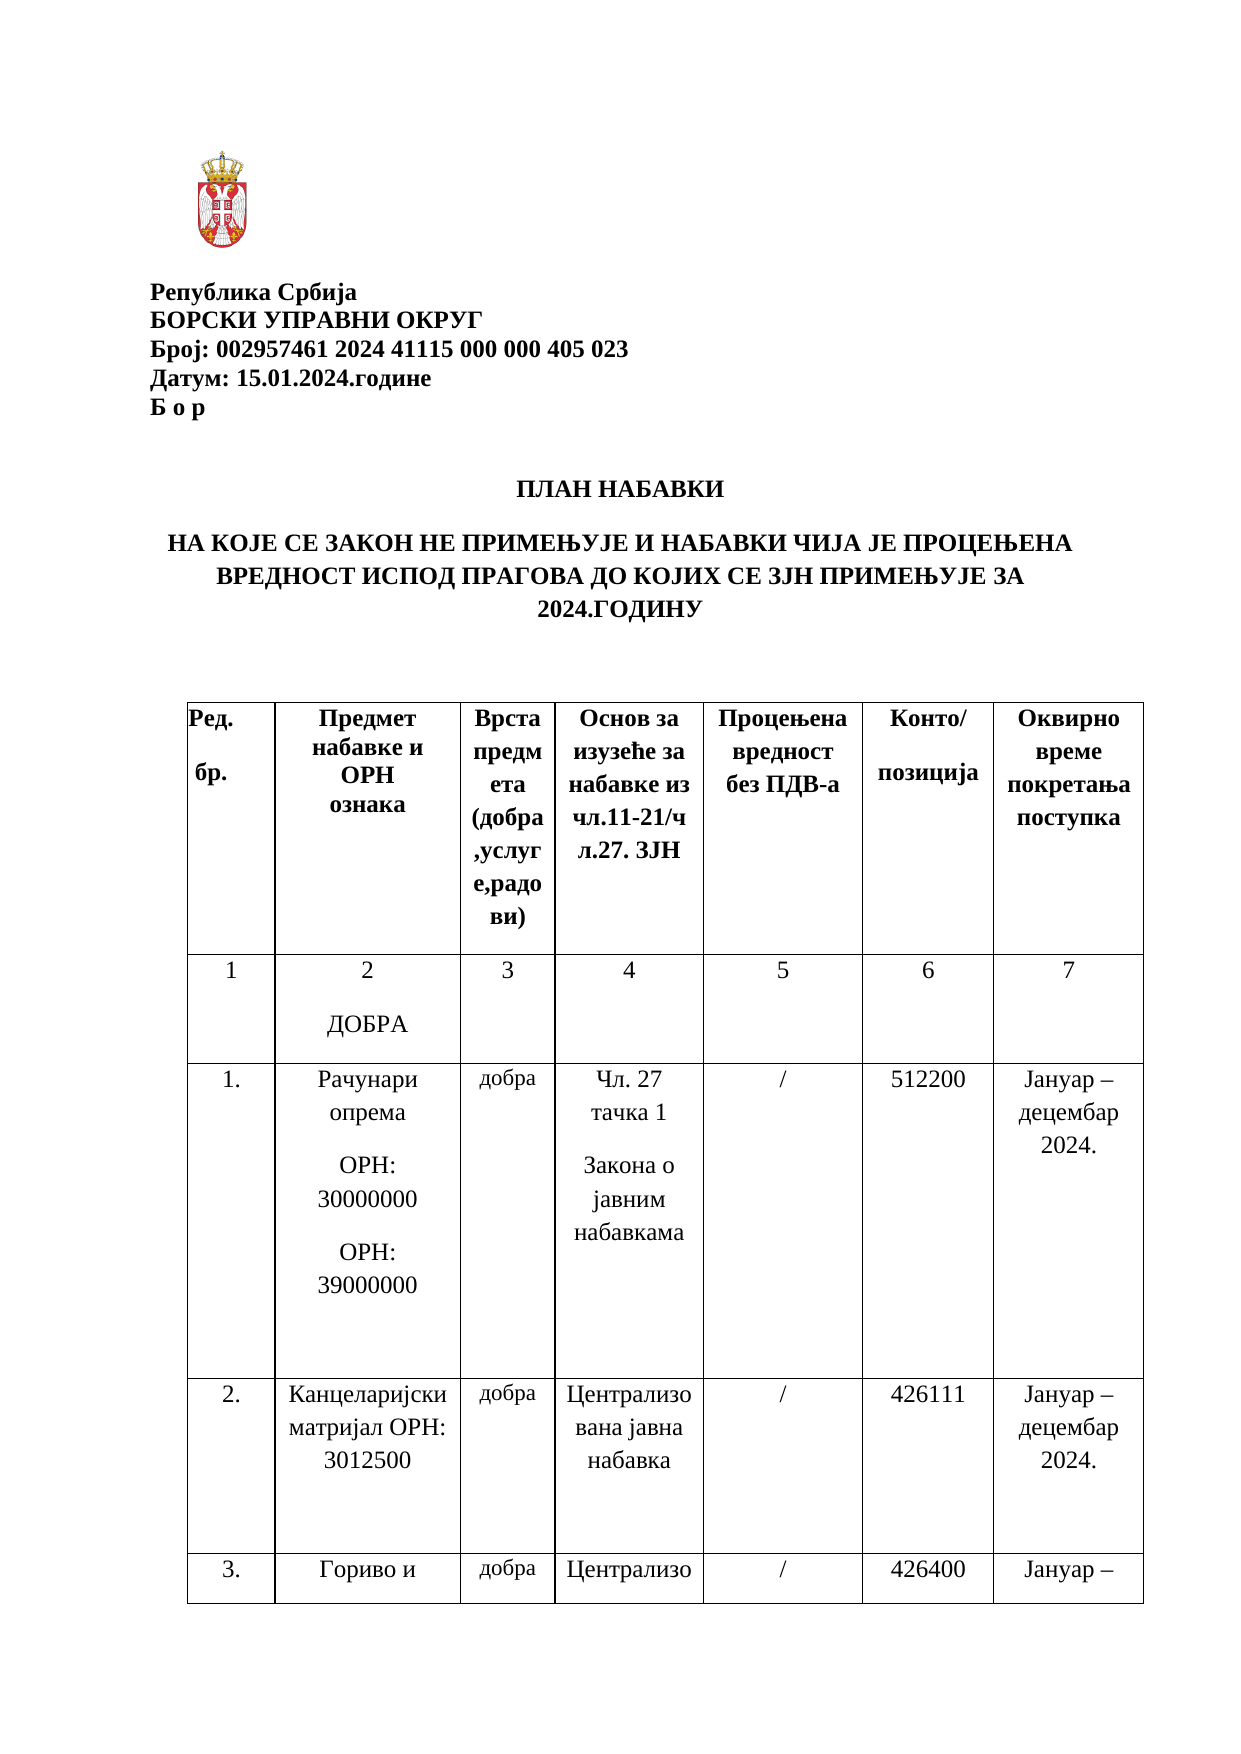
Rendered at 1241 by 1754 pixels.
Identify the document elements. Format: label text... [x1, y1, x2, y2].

text НА КОЈЕ СЕ ЗАКОН НЕ ПРИМЕЊУЈЕ И НАБАВКИ ЧИЈА ЈЕ ПРОЦЕЊЕНА ВРЕДНОСТ ИСПОД ПРАГОВА ДО КОЈИХ СЕ ЗЈН ПРИМЕЊУЈЕ ЗА 2024.ГОДИНУ [150, 528, 1090, 623]
table_cell / [704, 1554, 862, 1603]
table_cell 512200 [863, 1064, 993, 1378]
table_cell 2. [188, 1379, 274, 1553]
table_header Ред. бр. [188, 703, 274, 954]
text Датум: 15.01.2024.године [150, 363, 1090, 392]
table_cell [556, 1554, 703, 1603]
text БОРСКИ УПРАВНИ ОКРУГ [150, 305, 1090, 334]
table_cell 5 [704, 955, 862, 1063]
table_cell 7 [994, 955, 1143, 1063]
table_cell Јануар –децембар 2024. [994, 1379, 1143, 1553]
table_cell 6 [863, 955, 993, 1063]
table_cell 4 [556, 955, 703, 1063]
table_header Основ за изузеће за набавке из чл.11-21/чл.27. ЗЈН [556, 703, 703, 954]
table_cell Канцеларијски матријал ОРН: 3012500 [276, 1379, 460, 1553]
table_header Врста предмета (добра,услуге,радови) [461, 703, 554, 954]
text Република Србија [150, 277, 1090, 305]
table_cell 3. [188, 1554, 274, 1603]
table_cell Чл. 27 тачка 1 Закона о јавним набавкама [556, 1064, 703, 1378]
table_cell 2 ДОБРА [276, 955, 460, 1063]
text Б о р [150, 392, 1090, 420]
table_header Предмет набавке и ОРН ознака [276, 703, 460, 954]
table_cell добра [461, 1064, 554, 1378]
table_cell Централизована јавна набавка [556, 1379, 703, 1553]
table_cell 426400 [863, 1554, 993, 1603]
table_cell 1 [188, 955, 274, 1063]
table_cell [994, 1554, 1143, 1603]
table_header Конто/ позиција [863, 703, 993, 954]
text Број: 002957461 2024 41115 000 000 405 023 [150, 334, 1090, 363]
table_cell 3 [461, 955, 554, 1063]
table_cell / [704, 1064, 862, 1378]
table_cell 1. [188, 1064, 274, 1378]
table_cell добра [461, 1379, 554, 1553]
table_cell / [704, 1379, 862, 1553]
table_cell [276, 1554, 460, 1603]
table_cell Јануар –децембар 2024. [994, 1064, 1143, 1378]
picture [150, 150, 294, 252]
table_header Процењена вредност без ПДВ-а [704, 703, 862, 954]
table_cell 426111 [863, 1379, 993, 1553]
table_cell Рачунари опрема ОРН: 30000000 ОРН: 39000000 [276, 1064, 460, 1378]
table_cell добра [461, 1554, 554, 1603]
text ПЛАН НАБАВКИ [150, 474, 1090, 503]
table_header Оквирно време покретања поступка [994, 703, 1143, 954]
